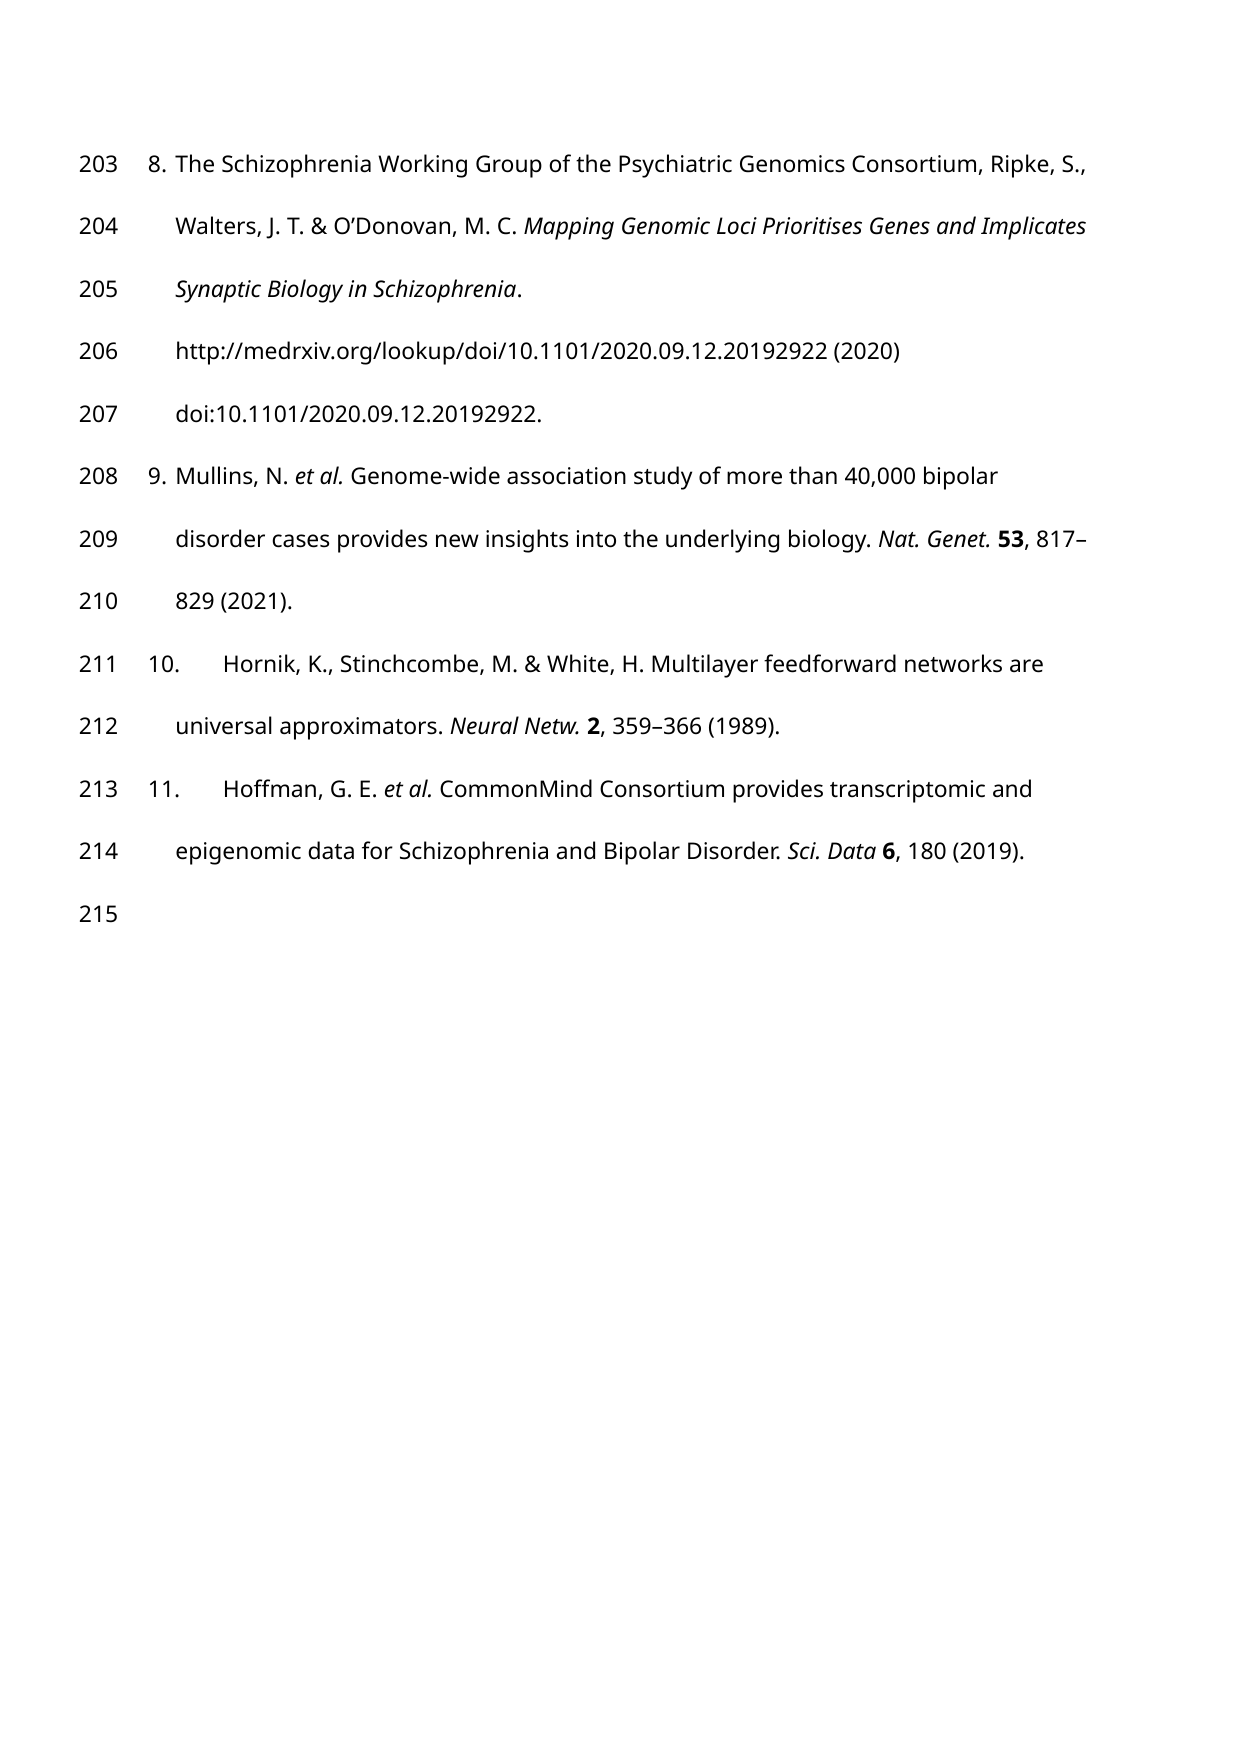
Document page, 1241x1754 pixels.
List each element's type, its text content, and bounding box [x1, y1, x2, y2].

text 10. Hornik, K., Stinchcombe, M. & White, H. Multilayer feedforward networks are universal approximators. Neural Netw. 2, 359–366 (1989). [148, 648, 1093, 741]
text 11. Hoffman, G. E. et al. CommonMind Consortium provides transcriptomic and epigenomic data for Schizophrenia and Bipolar Disorder. Sci. Data 6, 180 (2019). [148, 773, 1093, 866]
text 8. The Schizophrenia Working Group of the Psychiatric Genomics Consortium, Ripke, S., Walters, J. T. & O’Donovan, M. C. Mapping Genomic Loci Prioritises Genes and Implicates Synaptic Biology in Schizophrenia. http://medrxiv.org/lookup/doi/10.1101/2020.09.12.20192922 (2020) doi:10.1101/2020.09.12.20192922. [148, 148, 1093, 429]
text 9. Mullins, N. et al. Genome-wide association study of more than 40,000 bipolar disorder cases provides new insights into the underlying biology. Nat. Genet. 53, 817–829 (2021). [148, 460, 1093, 616]
